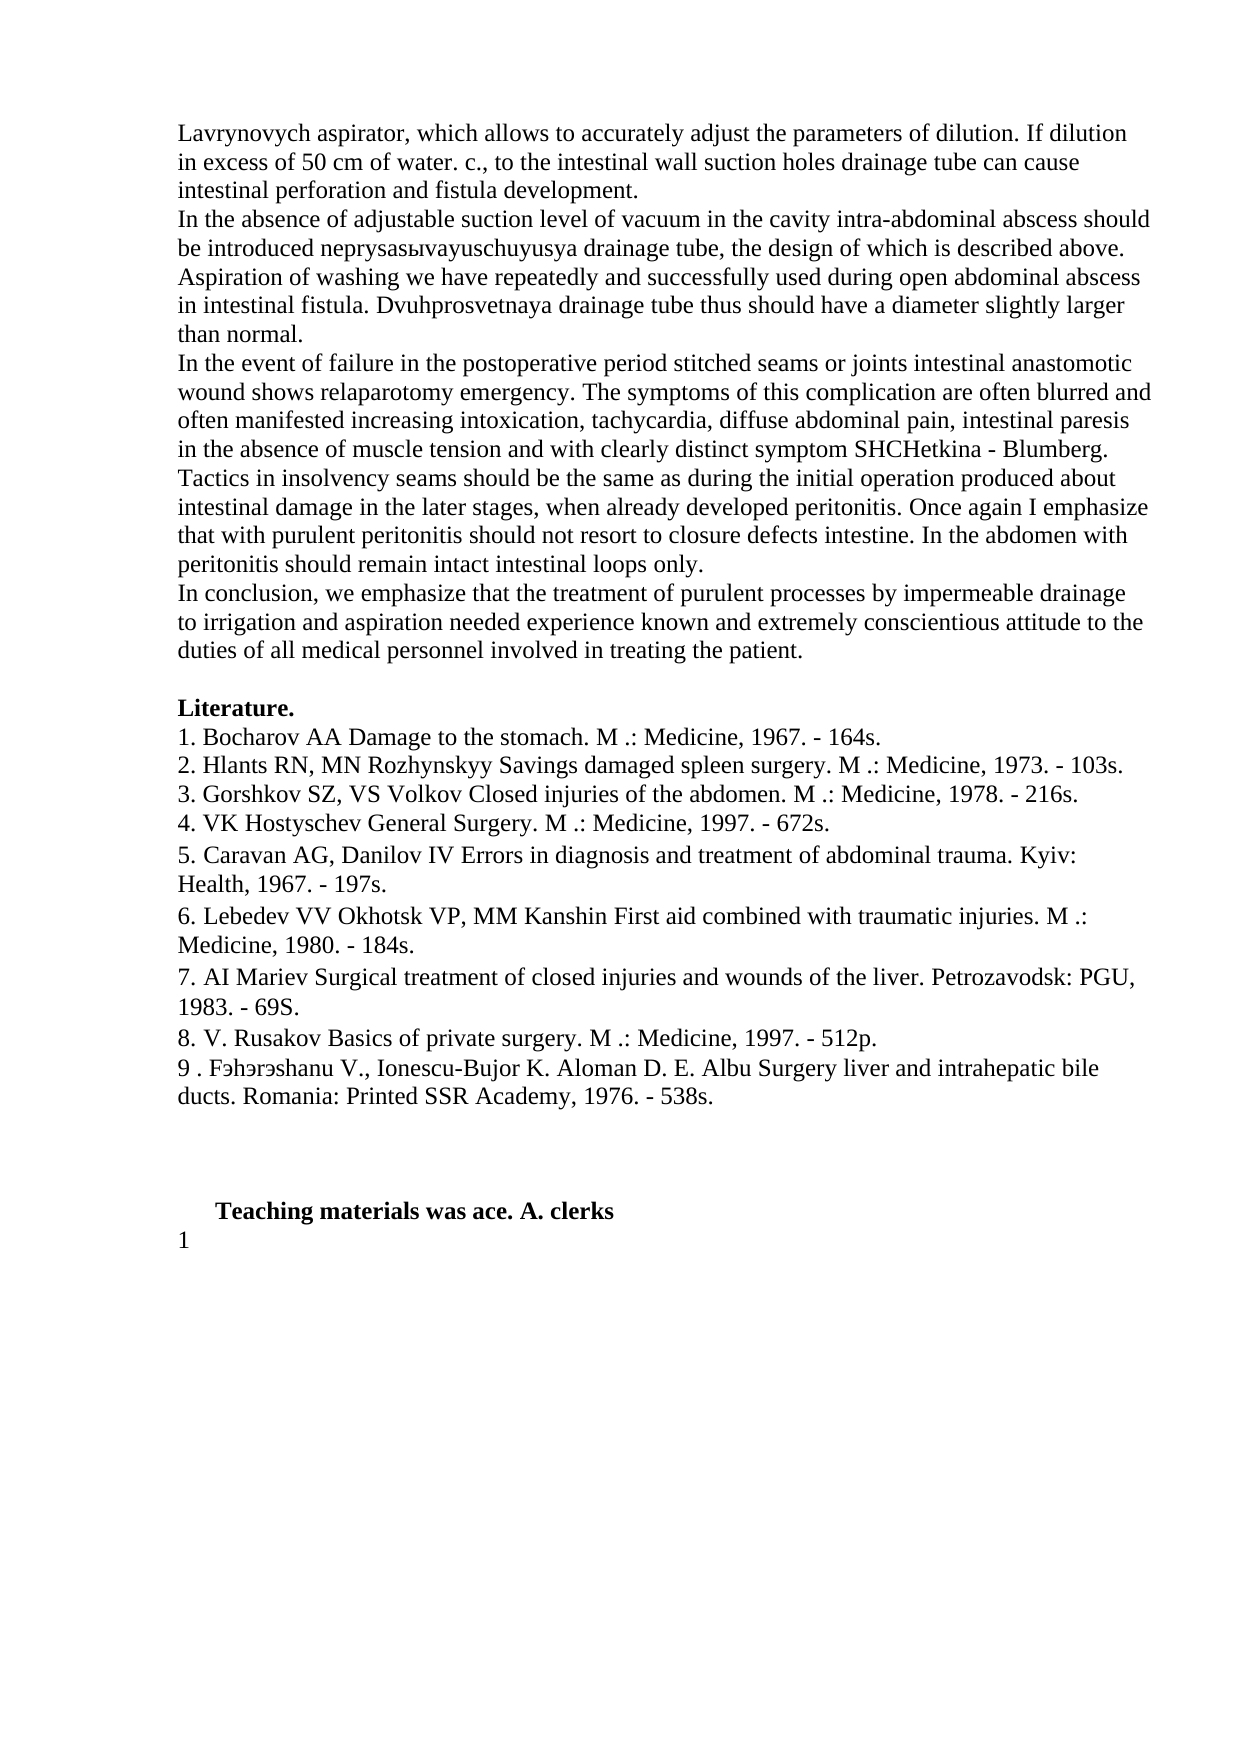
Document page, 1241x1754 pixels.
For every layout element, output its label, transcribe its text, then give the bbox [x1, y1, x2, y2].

text 1. Bocharov AA Damage to the stomach. M .: Medicine, 1967. - 164s. [177, 722, 1152, 751]
text 9 . Fэhэrэshanu V., Ionescu-Bujor K. Aloman D. E. Albu Surgery liver and intrahepatic bile ducts. Romania: Printed SSR Academy, 1976. - 538s. [177, 1053, 1152, 1110]
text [177, 118, 1152, 204]
text 8. V. Rusakov Basics of private surgery. M .: Medicine, 1997. - 512p. [177, 1020, 1152, 1053]
text 5. Caravan AG, Danilov IV Errors in diagnosis and treatment of abdominal trauma. Kyiv: Health, 1967. - 197s. [177, 837, 1152, 898]
text 4. VK Hostyschev General Surgery. M .: Medicine, 1997. - 672s. [177, 808, 1152, 837]
text Literature. [177, 693, 1152, 722]
text Teaching materials was ace. A. clerks [215, 1196, 1152, 1225]
text 3. Gorshkov SZ, VS Volkov Closed injuries of the abdomen. M .: Medicine, 1978. - 216s. [177, 779, 1152, 808]
text 6. Lebedev VV Okhotsk VP, MM Kanshin First aid combined with traumatic injuries. M .: Medicine, 1980. - 184s. [177, 898, 1152, 959]
text In the event of failure in the postoperative period stitched seams or joints intestinal anastomotic wound shows relaparotomy emergency. The symptoms of this complication are often blurred and often manifested increasing intoxication, tachycardia, diffuse abdominal pain, intestinal paresis in the absence of muscle tension and with clearly distinct symptom SHCHetkina - Blumberg. [177, 348, 1152, 463]
text Aspiration of washing we have repeatedly and successfully used during open abdominal abscess in intestinal fistula. Dvuhprosvetnaya drainage tube thus should have a diameter slightly larger than normal. [177, 262, 1152, 348]
text 7. AI Mariev Surgical treatment of closed injuries and wounds of the liver. Petrozavodsk: PGU, 1983. - 69S. [177, 959, 1152, 1020]
text 2. Hlants RN, MN Rozhynskyy Savings damaged spleen surgery. M .: Medicine, 1973. - 103s. [177, 751, 1152, 779]
text In conclusion, we emphasize that the treatment of purulent processes by impermeable drainage to irrigation and aspiration needed experience known and extremely conscientious attitude to the duties of all medical personnel involved in treating the patient. [177, 578, 1152, 664]
text Tactics in insolvency seams should be the same as during the initial operation produced about intestinal damage in the later stages, when already developed peritonitis. Once again I emphasize that with purulent peritonitis should not resort to closure defects intestine. In the abdomen with peritonitis should remain intact intestinal loops only. [177, 463, 1152, 578]
text 1 [177, 1225, 1152, 1254]
text In the absence of adjustable suction level of vacuum in the cavity intra-abdominal abscess should be introduced neprysasыvayuschuyusya drainage tube, the design of which is described above. [177, 204, 1152, 262]
